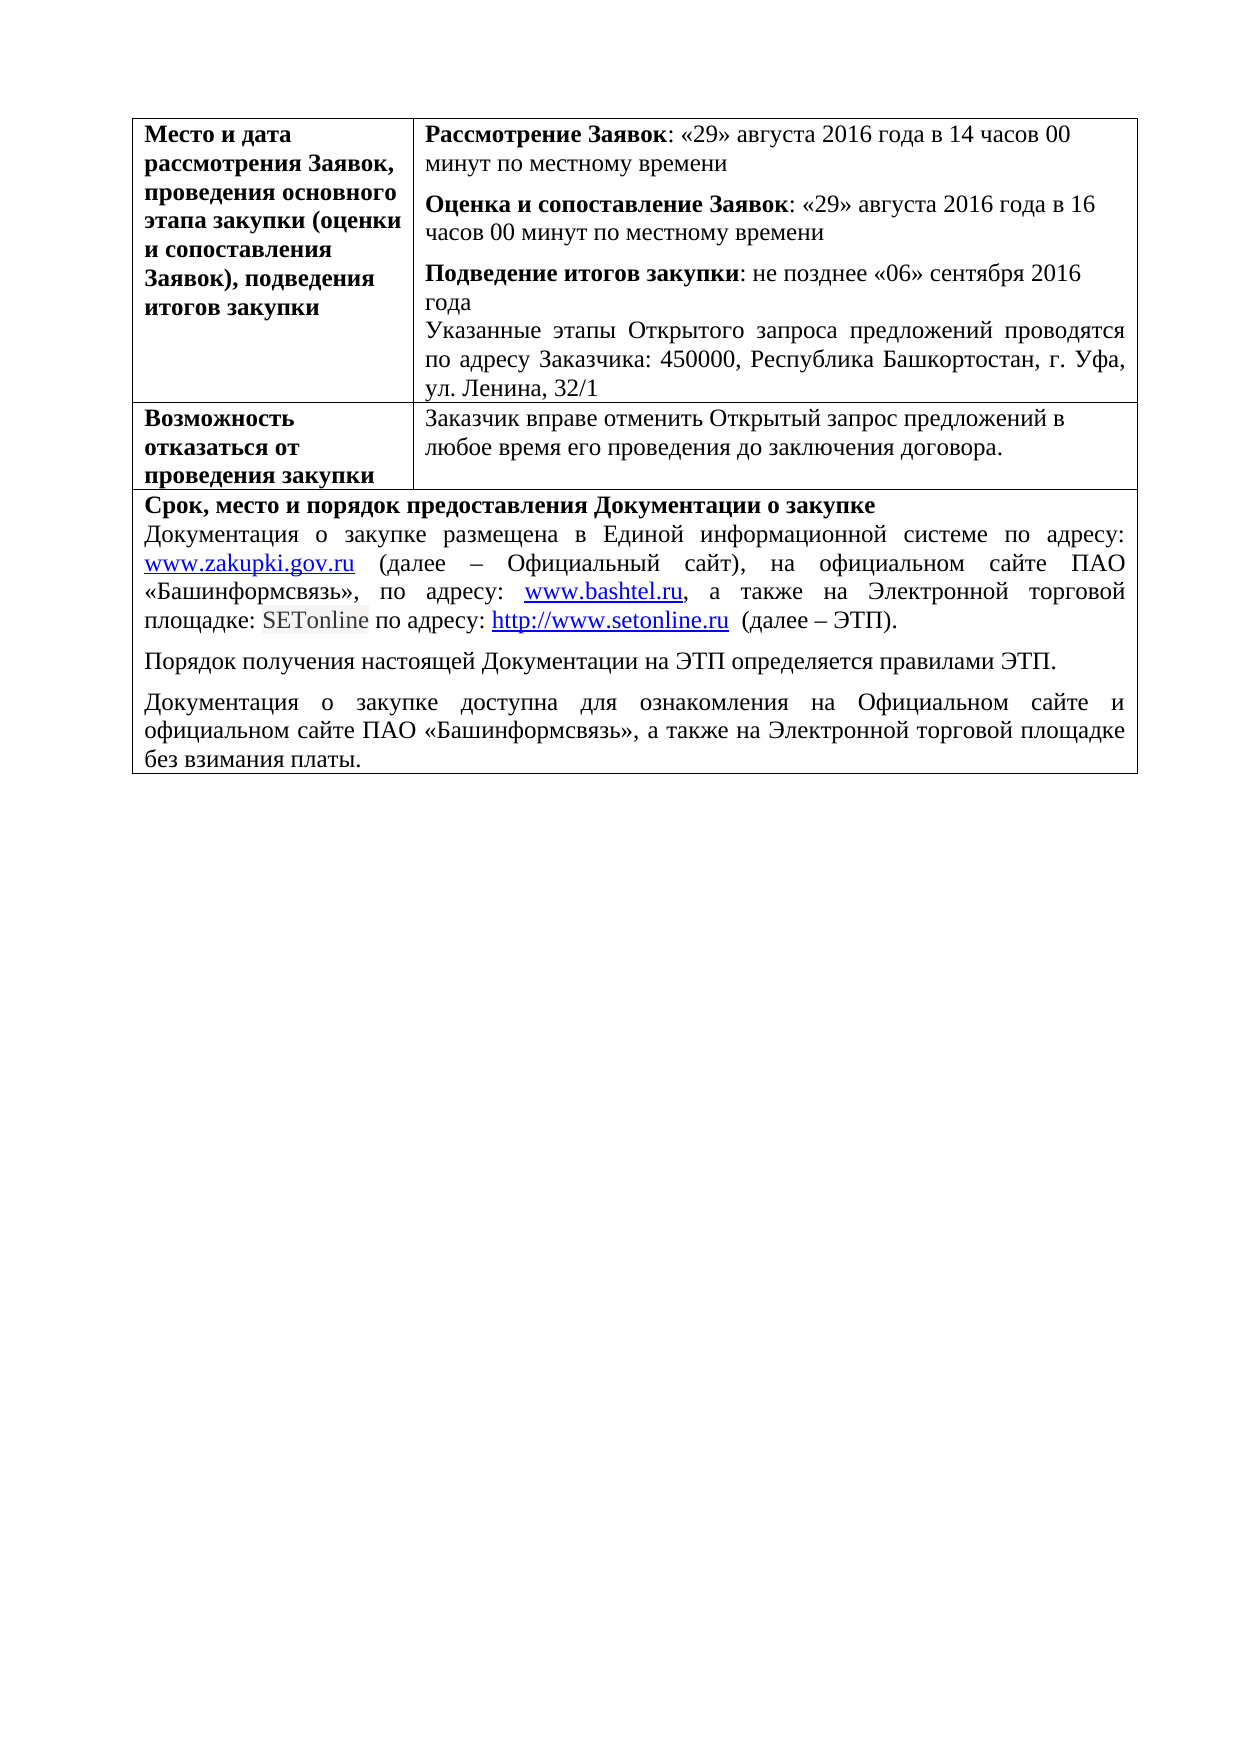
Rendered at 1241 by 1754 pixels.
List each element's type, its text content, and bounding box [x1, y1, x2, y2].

table_cell Рассмотрение Заявок: «29» августа 2016 года в 14 часов 00 минут по местному времени Оценка и сопоставление Заявок: «29» августа 2016 года в 16 часов 00 минут по местному времени Подведение итогов закупки: не позднее «06» сентября 2016 года Указанные этапы Открытого запроса предложений проводятся по адресу Заказчика: 450000, Республика Башкортостан, г. Уфа, ул. Ленина, 32/1 [414, 119, 1137, 402]
table_cell Заказчик вправе отменить Открытый запрос предложений в любое время его проведения до заключения договора. [414, 403, 1137, 489]
table_cell Возможность отказаться от проведения закупки [133, 403, 413, 489]
table_cell Место и дата рассмотрения Заявок, проведения основного этапа закупки (оценки и сопоставления Заявок), подведения итогов закупки [133, 119, 413, 402]
table_cell Срок, место и порядок предоставления Документации о закупке Документация о закупке размещена в Единой информационной системе по адресу: www.zakupki.gov.ru (далее – Официальный сайт), на официальном сайте ПАО «Башинформсвязь», по адресу: www.bashtel.ru, а также на Электронной торговой площадке: SETonline по адресу: http://www.setonline.ru (далее – ЭТП). Порядок получения настоящей Документации на ЭТП определяется правилами ЭТП. Документация о закупке доступна для ознакомления на Официальном сайте и официальном сайте ПАО «Башинформсвязь», а также на Электронной торговой площадке без взимания платы. [133, 490, 1137, 773]
